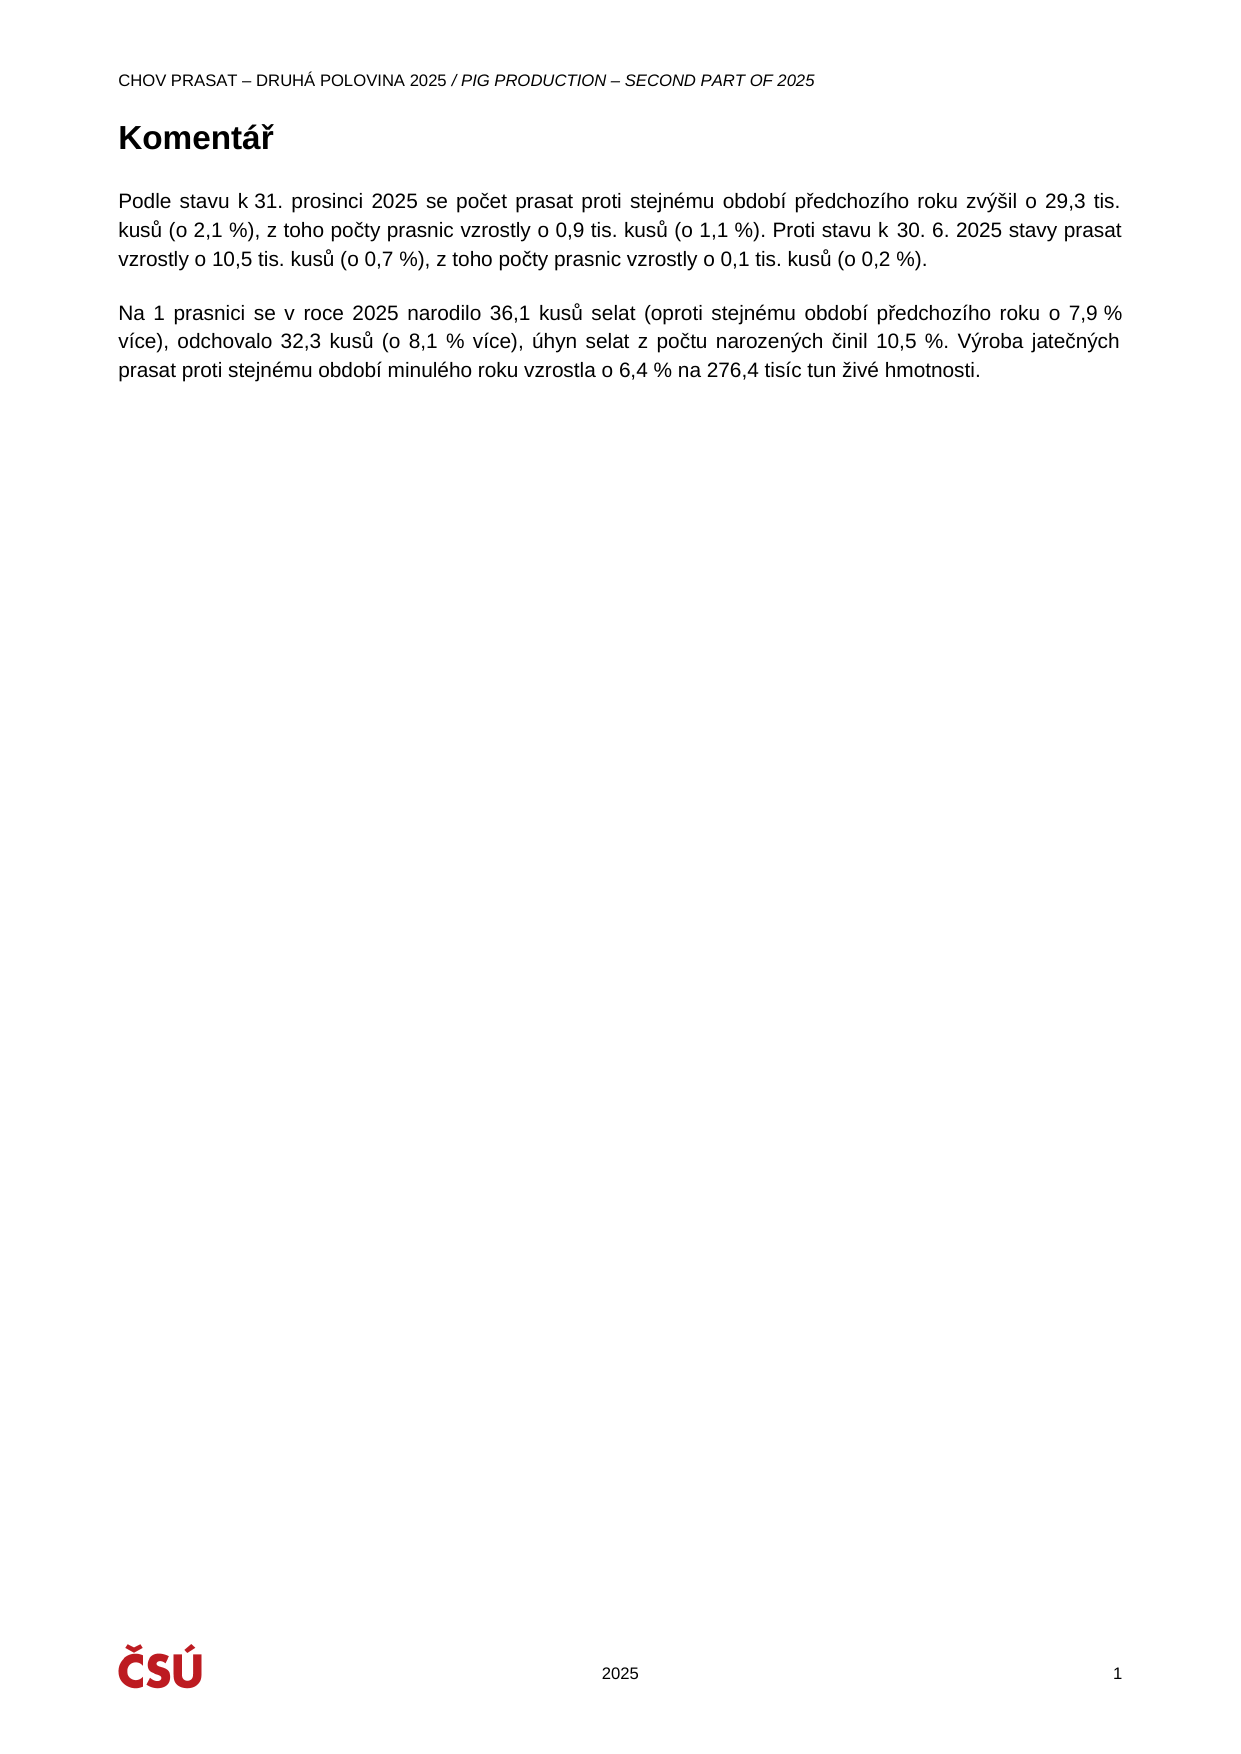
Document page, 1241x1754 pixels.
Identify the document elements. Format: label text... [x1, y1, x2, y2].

text Podle stavu k 31. prosinci 2025 se počet prasat proti stejnému období předchozího roku zvýšil o 29,3 tis. kusů (o 2,1 %), z toho počty prasnic vzrostly o 0,9 tis. kusů (o 1,1 %). Proti stavu k 30. 6. 2025 stavy prasat vzrostly o 10,5 tis. kusů (o 0,7 %), z toho počty prasnic vzrostly o 0,1 tis. kusů (o 0,2 %). [118, 189, 1122, 271]
subtitle Komentář [118, 118, 1122, 157]
picture [118, 1643, 202, 1689]
text Na 1 prasnici se v roce 2025 narodilo 36,1 kusů selat (oproti stejnému období předchozího roku o 7,9 % více), odchovalo 32,3 kusů (o 8,1 % více), úhyn selat z počtu narozených činil 10,5 %. Výroba jatečných prasat proti stejnému období minulého roku vzrostla o 6,4 % na 276,4 tisíc tun živé hmotnosti. [118, 300, 1122, 382]
